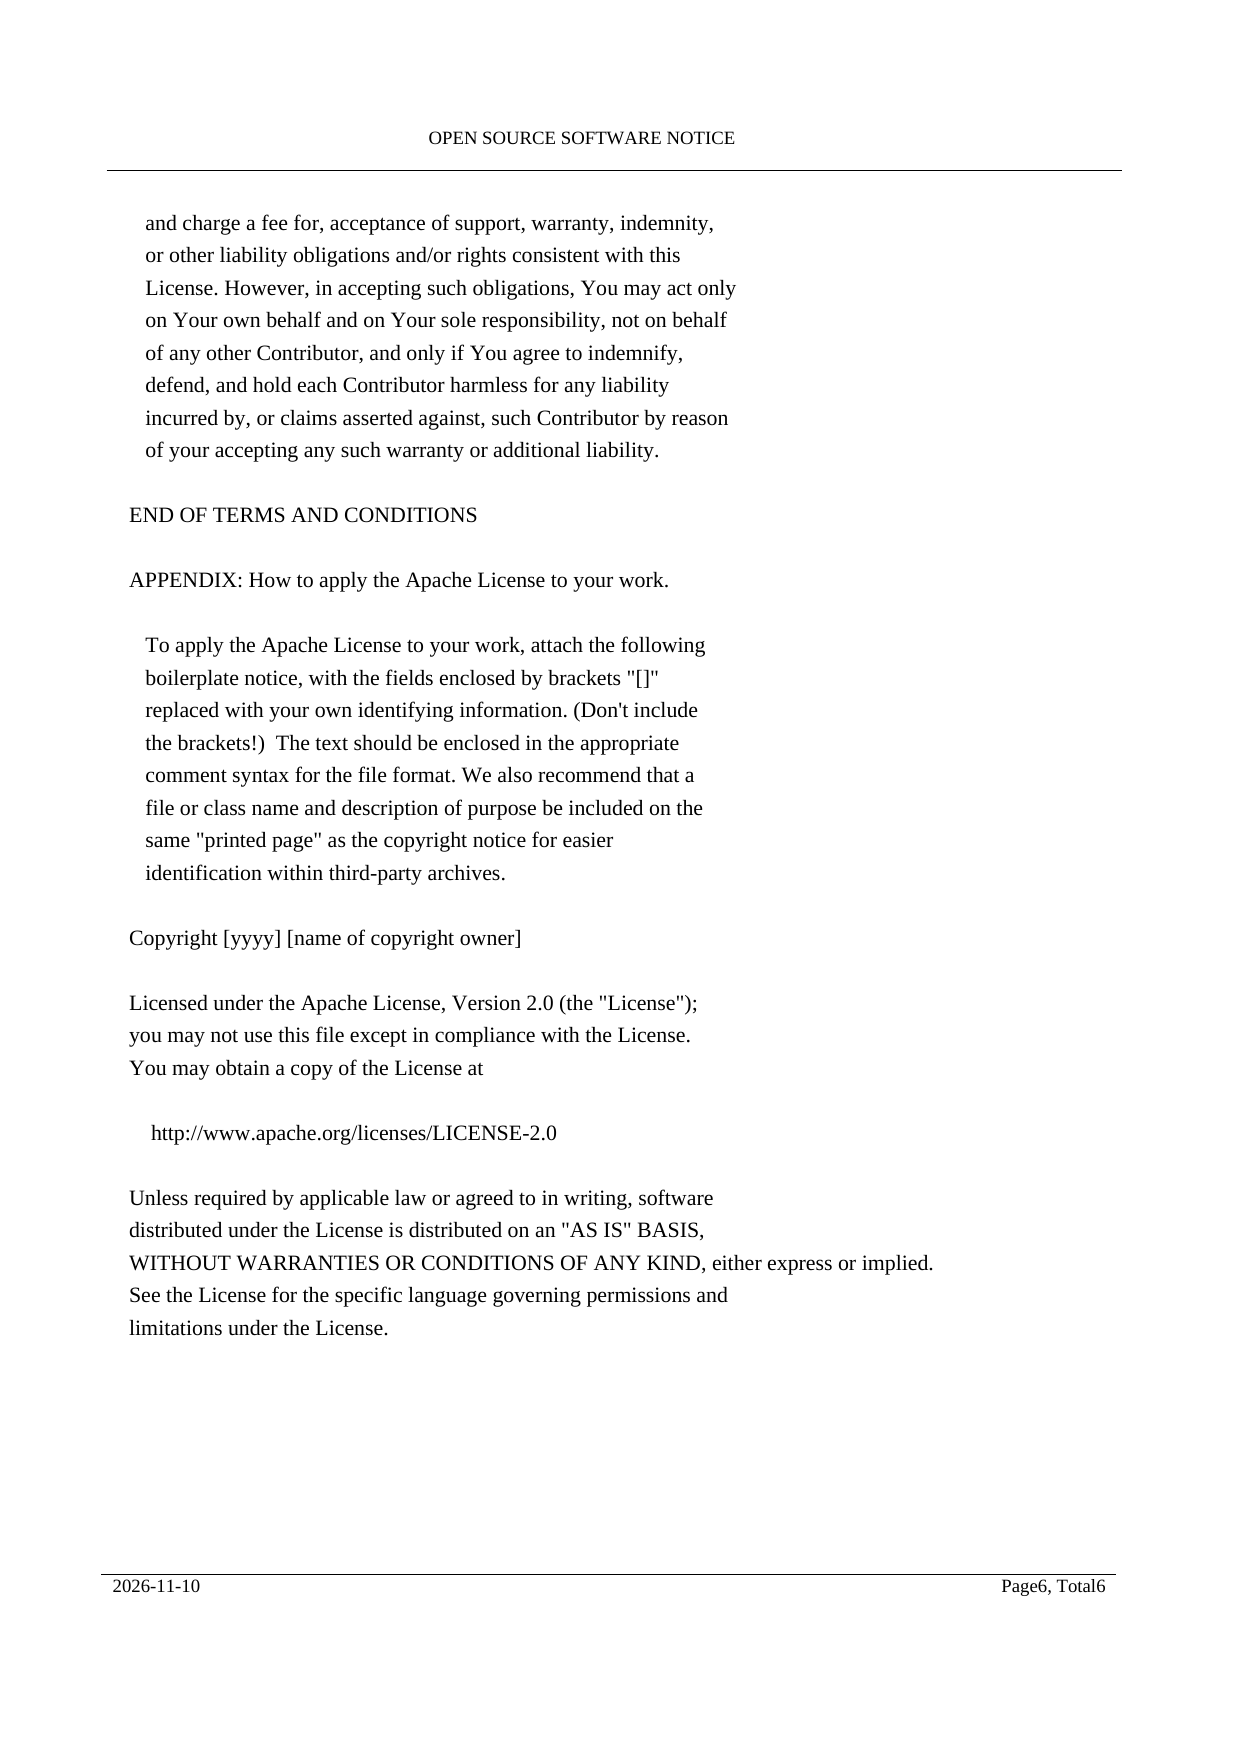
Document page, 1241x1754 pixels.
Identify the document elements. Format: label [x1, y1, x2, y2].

text [112, 206, 1128, 1409]
